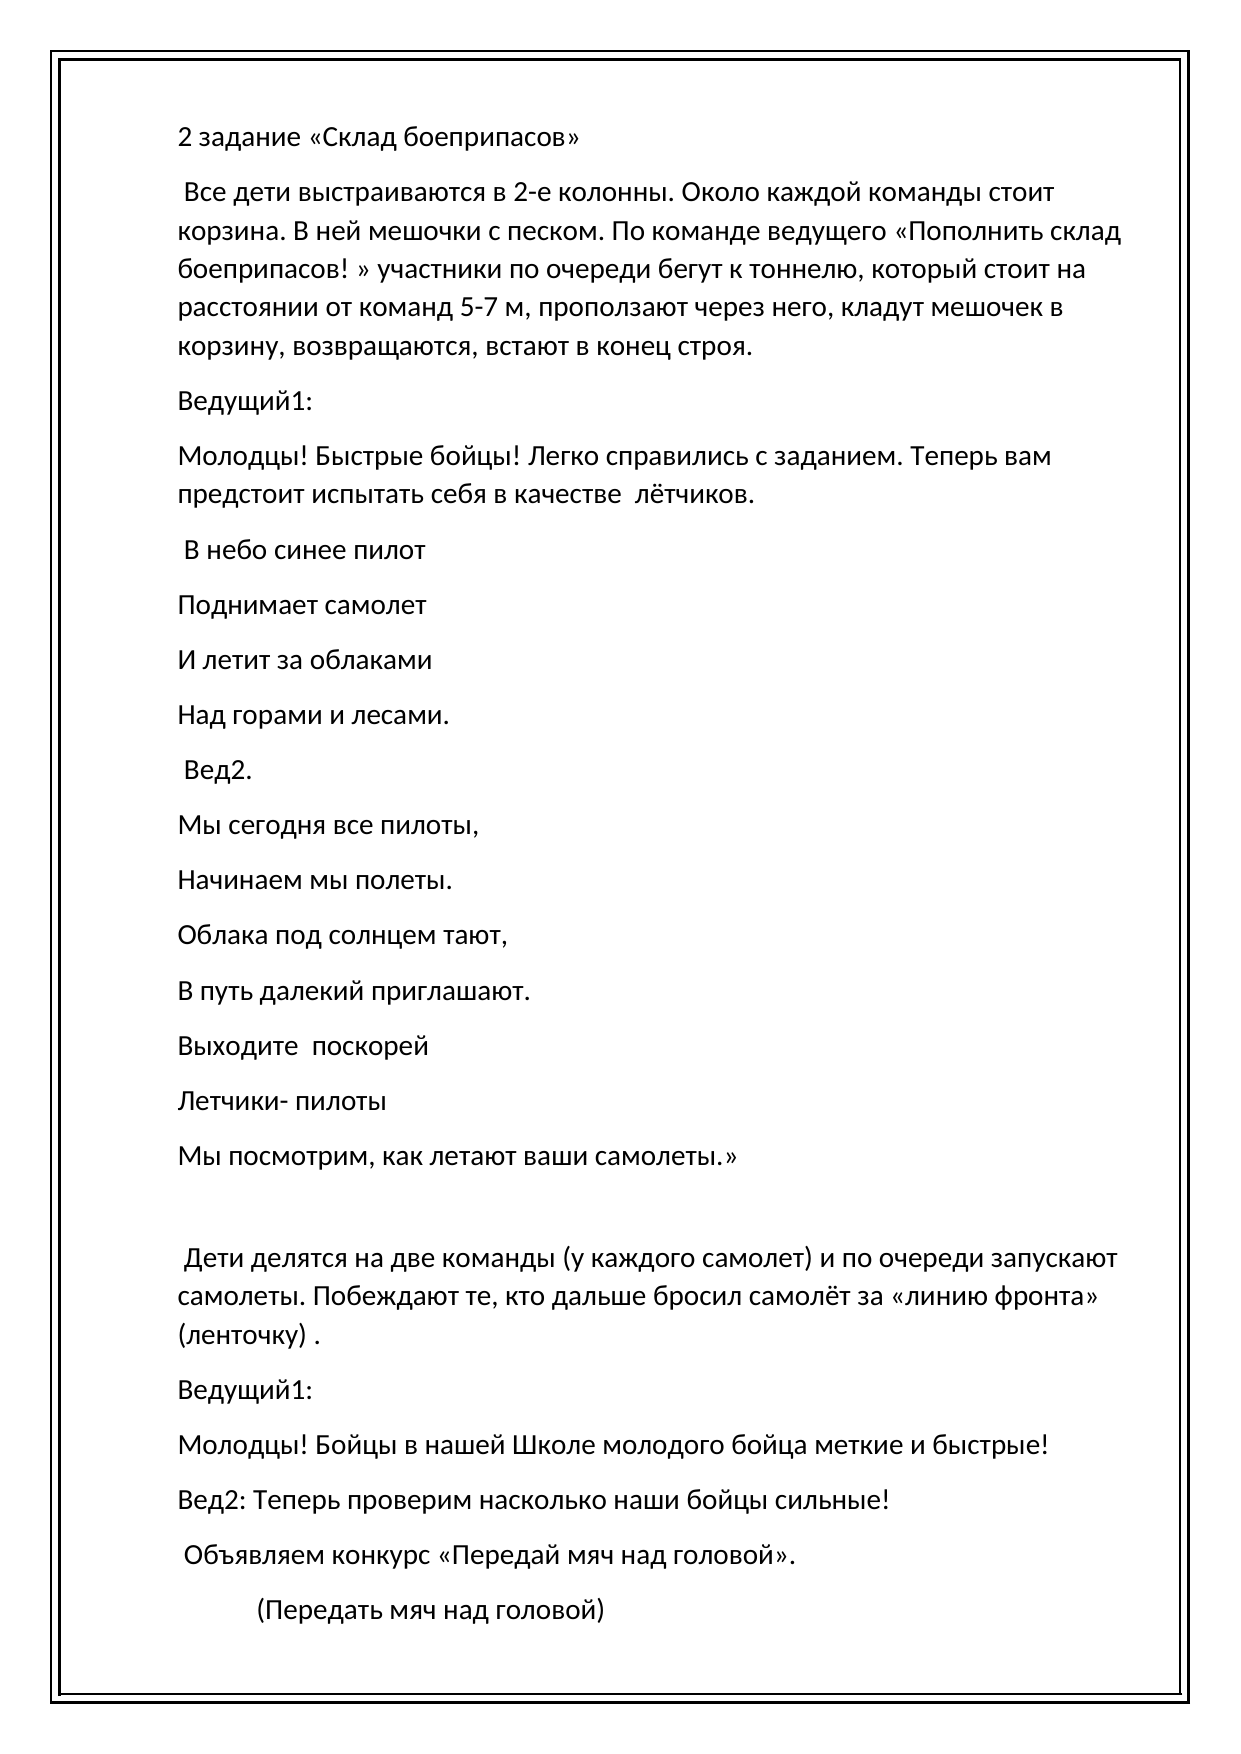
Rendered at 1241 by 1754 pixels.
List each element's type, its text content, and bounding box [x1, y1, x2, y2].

text В путь далекий приглашают. [177, 972, 1152, 1007]
text Молодцы! Бойцы в нашей Школе молодого бойца меткие и быстрые! [177, 1426, 1152, 1462]
text Все дети выстраиваются в 2-е колонны. Около каждой команды стоит корзина. В ней мешочки с песком. По команде ведущего «Пополнить склад боеприпасов! » участники по очереди бегут к тоннелю, который стоит на расстоянии от команд 5-7 м, проползают через него, кладут мешочек в корзину, возвращаются, встают в конец строя. [177, 173, 1152, 363]
text Мы сегодня все пилоты, [177, 806, 1152, 842]
text Вед2. [177, 751, 1152, 787]
text Начинаем мы полеты. [177, 861, 1152, 897]
text Над горами и лесами. [177, 696, 1152, 732]
text 2 задание «Склад боеприпасов» [177, 118, 1152, 154]
text Облака под солнцем тают, [177, 916, 1152, 952]
text И летит за облаками [177, 641, 1152, 677]
text (Передать мяч над головой) [177, 1591, 1152, 1627]
text Вед2: Теперь проверим насколько наши бойцы сильные! [177, 1481, 1152, 1517]
text В небо синее пилот [177, 531, 1152, 566]
text Поднимает самолет [177, 586, 1152, 621]
text Мы посмотрим, как летают ваши самолеты.» [177, 1137, 1152, 1172]
text Молодцы! Быстрые бойцы! Легко справились с заданием. Теперь вам предстоит испытать себя в качестве лётчиков. [177, 437, 1152, 511]
text Выходите поскорей [177, 1027, 1152, 1062]
text Ведущий1: [177, 1371, 1152, 1406]
text Летчики- пилоты [177, 1082, 1152, 1117]
text Ведущий1: [177, 382, 1152, 418]
text Объявляем конкурс «Передай мяч над головой». [177, 1536, 1152, 1572]
text Дети делятся на две команды (у каждого самолет) и по очереди запускают самолеты. Побеждают те, кто дальше бросил самолёт за «линию фронта» (ленточку) . [177, 1239, 1152, 1351]
